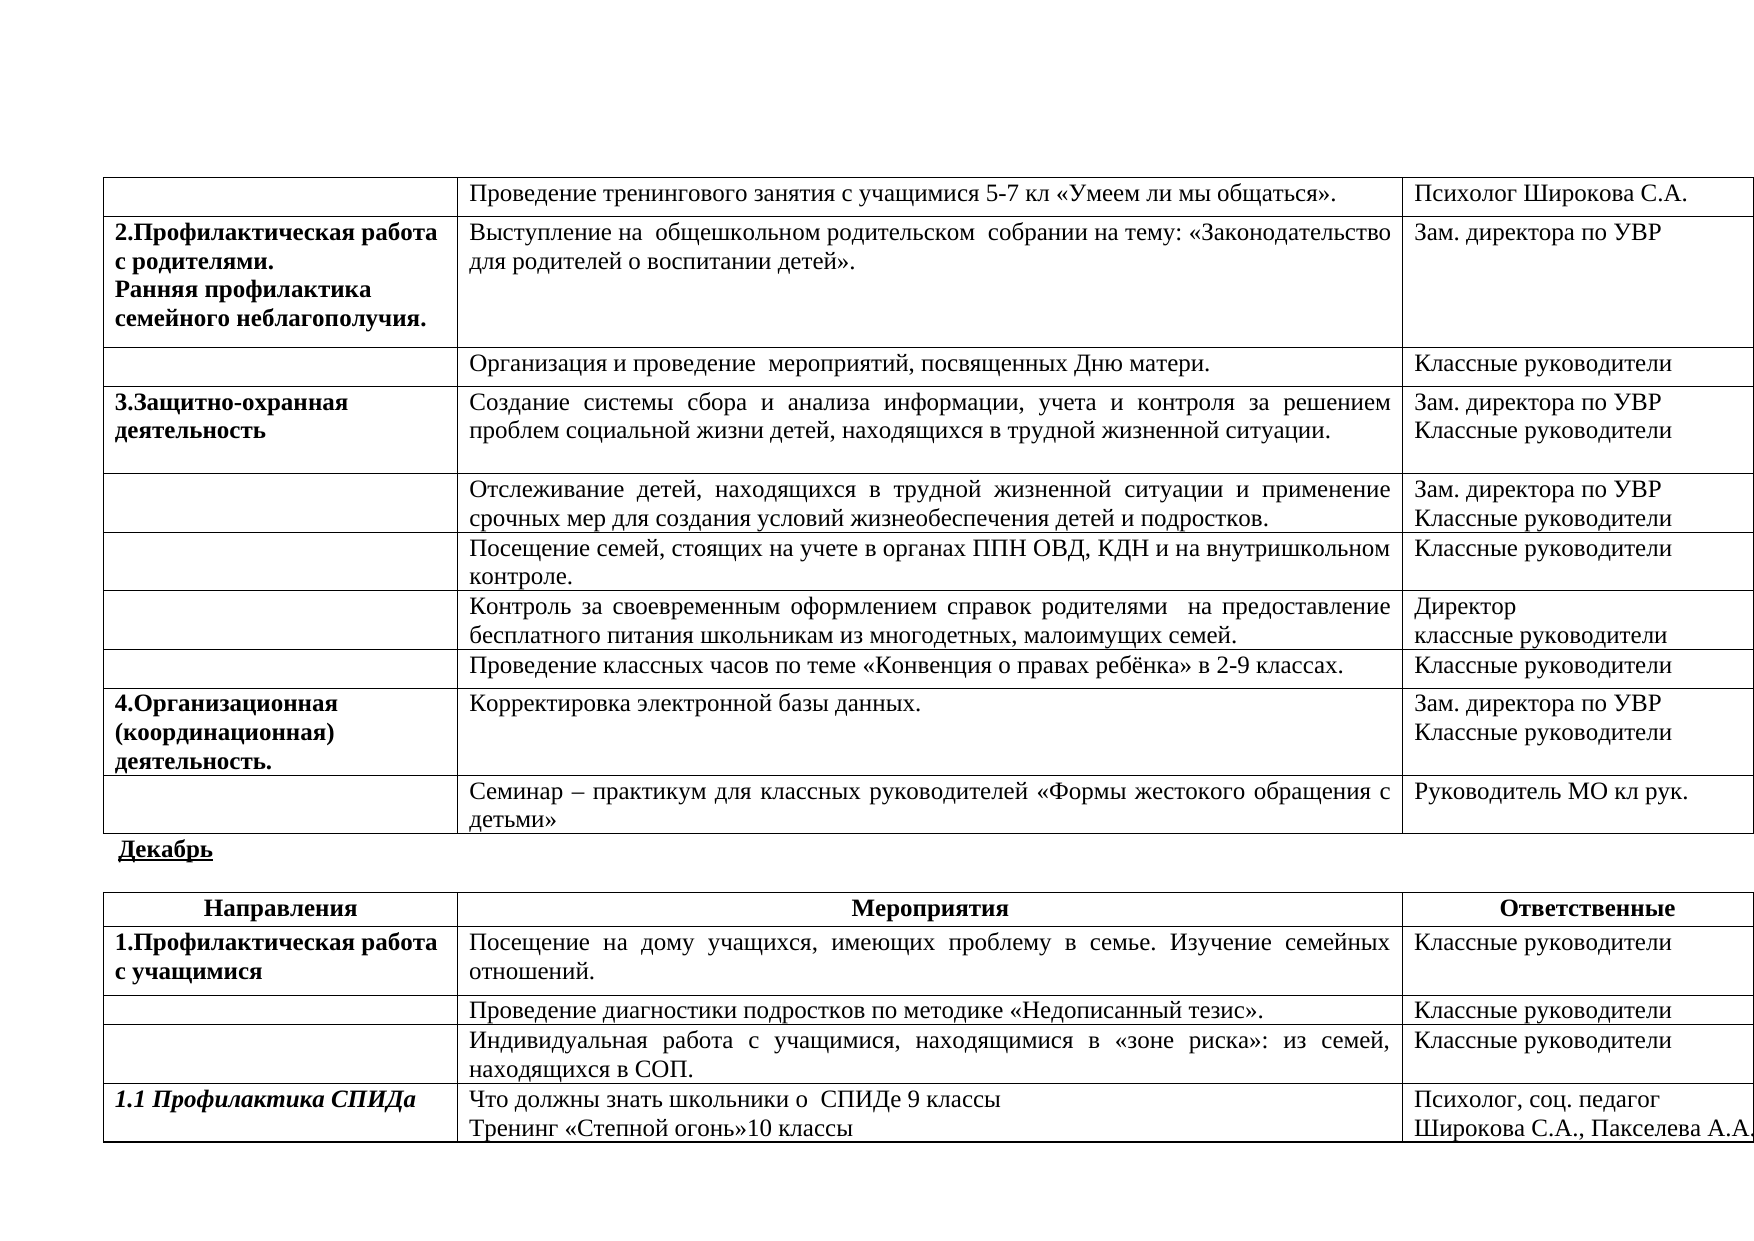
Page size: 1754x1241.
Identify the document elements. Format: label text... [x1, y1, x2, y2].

table_cell [104, 474, 457, 532]
table_cell Индивидуальная работа с учащимися, находящимися в «зоне риска»: из семей, находящихся в СОП. [458, 1025, 1402, 1083]
table_cell [104, 1025, 457, 1083]
table_cell Отслеживание детей, находящихся в трудной жизненной ситуации и применение срочных мер для создания условий жизнеобеспечения детей и подростков. [458, 474, 1402, 532]
table_cell Проведение диагностики подростков по методике «Недописанный тезис». [458, 996, 1402, 1024]
table_cell [104, 533, 457, 590]
table_cell Зам. директора по УВР Классные руководители [1403, 387, 1753, 473]
table_cell Проведение тренингового занятия с учащимися 5-7 кл «Умеем ли мы общаться». [458, 178, 1402, 216]
table_cell Классные руководители [1403, 650, 1753, 687]
table_cell Создание системы сбора и анализа информации, учета и контроля за решением проблем социальной жизни детей, находящихся в трудной жизненной ситуации. [458, 387, 1402, 473]
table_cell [104, 1084, 457, 1141]
table_cell Классные руководители [1403, 996, 1753, 1024]
table_cell Классные руководители [1403, 533, 1753, 590]
table_cell [104, 591, 457, 649]
table_cell Психолог Широкова С.А. [1403, 178, 1753, 216]
table_header Ответственные [1403, 893, 1753, 926]
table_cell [1403, 1084, 1753, 1141]
table_cell [104, 650, 457, 687]
table_cell Зам. директора по УВР [1403, 217, 1753, 347]
table_cell Корректировка электронной базы данных. [458, 689, 1402, 775]
table_cell 3.Защитно-охранная деятельность [104, 387, 457, 473]
table_cell Руководитель МО кл рук. [1403, 776, 1753, 833]
table_cell Выступление на общешкольном родительском собрании на тему: «Законодательство для родителей о воспитании детей». [458, 217, 1402, 347]
table_header Мероприятия [458, 893, 1402, 926]
table_cell Посещение на дому учащихся, имеющих проблему в семье. Изучение семейных отношений. [458, 927, 1402, 994]
text Декабрь [118, 834, 1636, 863]
table_cell 2.Профилактическая работа с родителями. Ранняя профилактика семейного неблагополучия. [104, 217, 457, 347]
table_header Направления [104, 893, 457, 926]
table_cell [104, 996, 457, 1024]
table_cell 4.Организационная (координационная) деятельность. [104, 689, 457, 775]
table_cell [104, 348, 457, 386]
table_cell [458, 1084, 1402, 1141]
table_cell [104, 178, 457, 216]
table_cell Организация и проведение мероприятий, посвященных Дню матери. [458, 348, 1402, 386]
table_cell Зам. директора по УВР Классные руководители [1403, 474, 1753, 532]
table_cell Посещение семей, стоящих на учете в органах ППН ОВД, КДН и на внутришкольном контроле. [458, 533, 1402, 590]
table_cell Семинар – практикум для классных руководителей «Формы жестокого обращения с детьми» [458, 776, 1402, 833]
table_cell Классные руководители [1403, 1025, 1753, 1083]
table_cell Зам. директора по УВР Классные руководители [1403, 689, 1753, 775]
table_cell [104, 776, 457, 833]
table_cell Директор классные руководители [1403, 591, 1753, 649]
table_cell Контроль за своевременным оформлением справок родителями на предоставление бесплатного питания школьникам из многодетных, малоимущих семей. [458, 591, 1402, 649]
table_cell 1.Профилактическая работа с учащимися [104, 927, 457, 994]
table_cell Классные руководители [1403, 348, 1753, 386]
table_cell Классные руководители [1403, 927, 1753, 994]
table_cell Проведение классных часов по теме «Конвенция о правах ребёнка» в 2-9 классах. [458, 650, 1402, 687]
